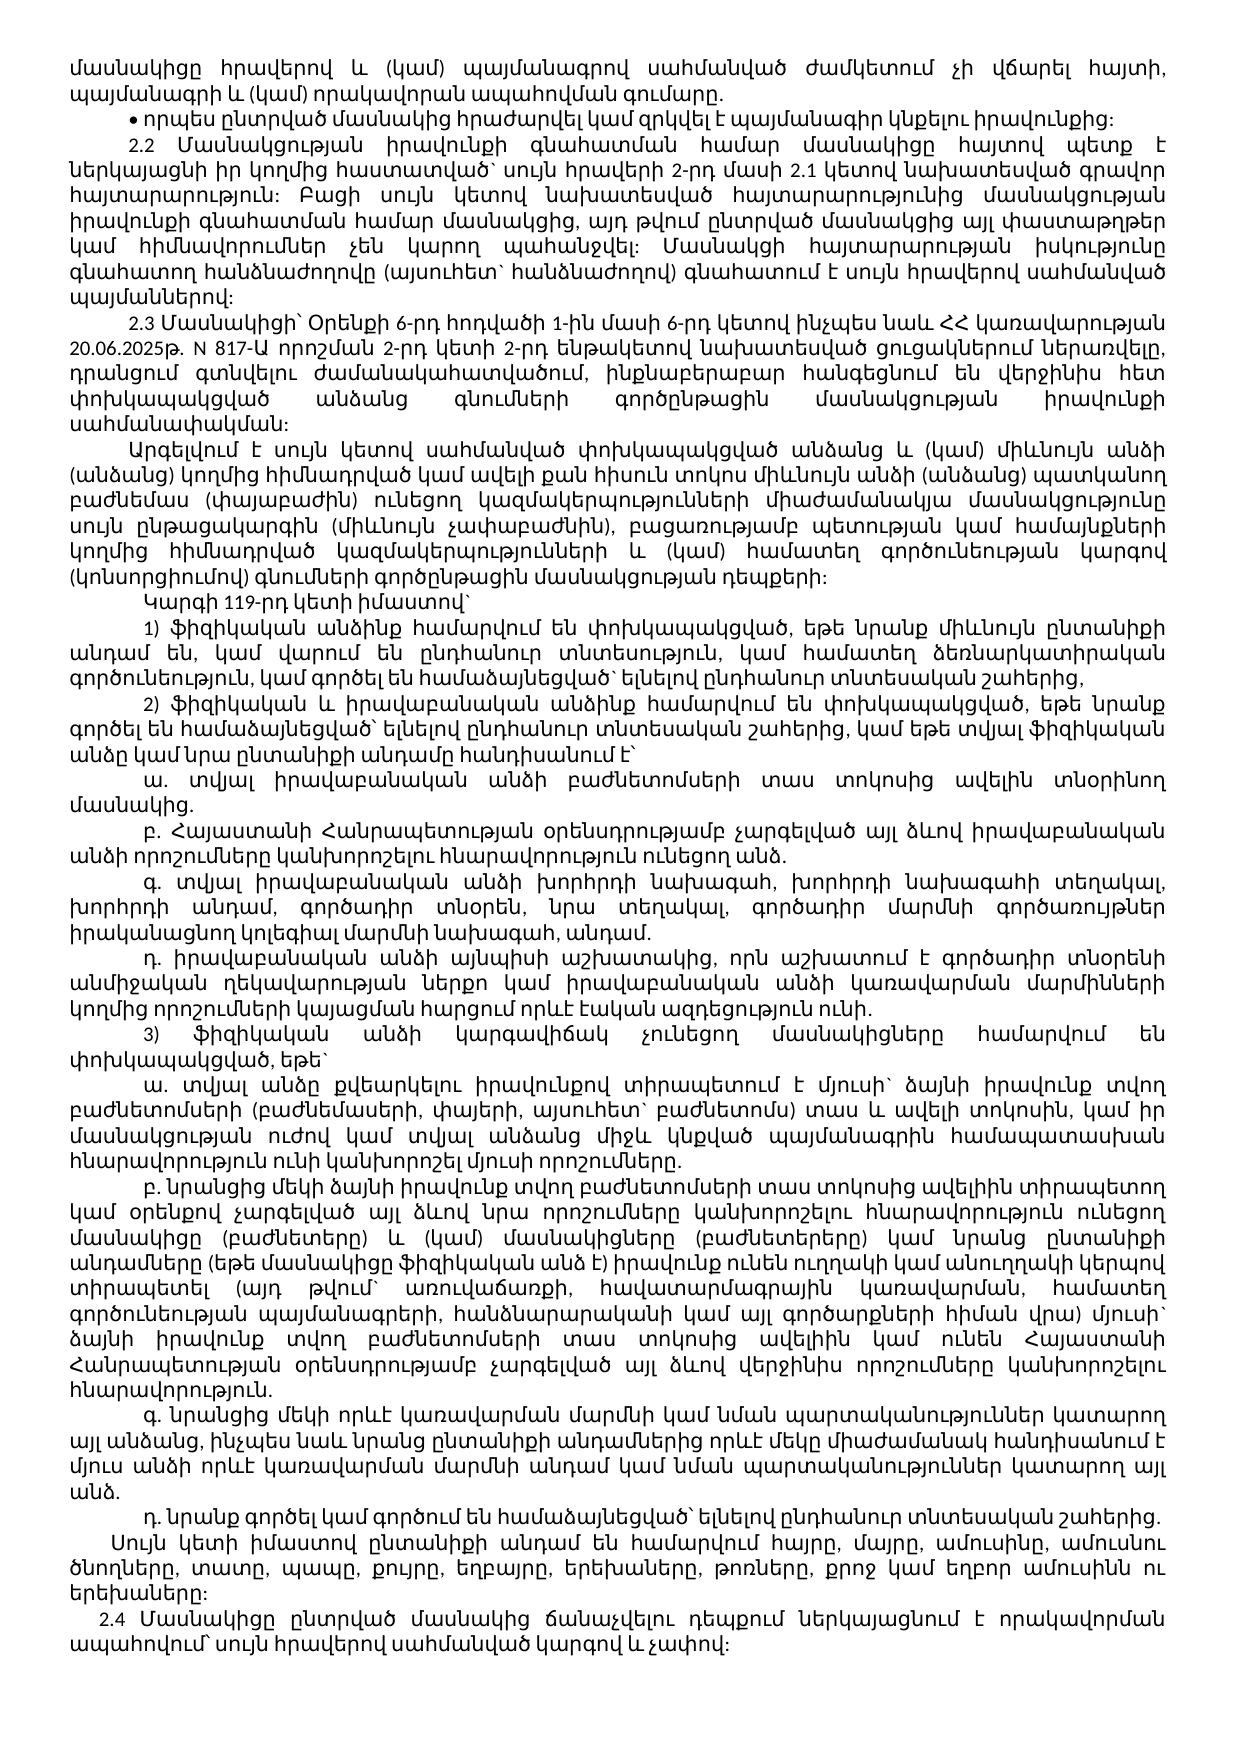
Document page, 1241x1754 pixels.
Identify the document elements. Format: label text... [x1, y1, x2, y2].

text գ. նրանցից մեկի որևէ կառավարման մարմնի կամ նման պարտականություններ կատարող այլ անձանց, ինչպես նաև նրանց ընտանիքի անդամներից որևէ մեկը միաժամանակ հանդիսանում է մյուս անձի որևէ կառավարման մարմնի անդամ կամ նման պարտականություններ կատարող այլ անձ. [69, 1403, 1167, 1504]
text ա. տվյալ իրավաբանական անձի բաժնետոմսերի տաս տոկոսից ավելին տնօրինող մասնակից. [69, 767, 1167, 818]
text դ. իրավաբանական անձի այնպիսի աշխատակից, որն աշխատում է գործադիր տնօրենի անմիջական ղեկավարության ներքո կամ իրավաբանական անձի կառավարման մարմինների կողմից որոշումների կայացման հարցում որևէ էական ազդեցություն ունի. [69, 945, 1167, 1021]
text ա. տվյալ անձը քվեարկելու իրավունքով տիրապետում է մյուսի` ձայնի իրավունք տվող բաժնետոմսերի (բաժնեմասերի, փայերի, այսուհետ` բաժնետոմս) տաս և ավելի տոկոսին, կամ իր մասնակցության ուժով կամ տվյալ անձանց միջև կնքված պայմանագրին համապատասխան հնարավորություն ունի կանխորոշել մյուսի որոշումները. [69, 1072, 1167, 1174]
text բ. Հայաստանի Հանրապետության օրենսդրությամբ չարգելված այլ ձևով իրավաբանական անձի որոշումները կանխորոշելու հնարավորություն ունեցող անձ. [69, 818, 1167, 869]
text Սույն կետի իմաստով ընտանիքի անդամ են համարվում հայրը, մայրը, ամուսինը, ամուսնու ծնողները, տատը, պապը, քույրը, եղբայրը, երեխաները, թոռները, քրոջ կամ եղբոր ամուսինն ու երեխաները: [69, 1530, 1167, 1606]
text Արգելվում է սույն կետով սահմանված փոխկապակցված անձանց և (կամ) միևնույն անձի (անձանց) կողմից հիմնադրված կամ ավելի քան հիսուն տոկոս միևնույն անձի (անձանց) պատկանող բաժնեմաս (փայաբաժին) ունեցող կազմակերպությունների միաժամանակյա մասնակցությունը սույն ընթացակարգին (միևնույն չափաբաժնին), բացառությամբ պետության կամ համայնքների կողմից հիմնադրված կազմակերպությունների և (կամ) համատեղ գործունեության կարգով (կոնսորցիումով) գնումների գործընթացին մասնակցության դեպքերի: [69, 437, 1167, 589]
text դ. նրանք գործել կամ գործում են համաձայնեցված՝ ելնելով ընդհանուր տնտեսական շահերից. [69, 1504, 1167, 1530]
text գ. տվյալ իրավաբանական անձի խորհրդի նախագահ, խորհրդի նախագահի տեղակալ, խորհրդի անդամ, գործադիր տնօրեն, նրա տեղակալ, գործադիր մարմնի գործառույթներ իրականացնող կոլեգիալ մարմնի նախագահ, անդամ. [69, 869, 1167, 945]
text Կարգի 119-րդ կետի իմաստով` [69, 589, 1167, 615]
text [69, 56, 1167, 106]
text բ. նրանցից մեկի ձայնի իրավունք տվող բաժնետոմսերի տաս տոկոսից ավելիին տիրապետող կամ օրենքով չարգելված այլ ձևով նրա որոշումները կանխորոշելու հնարավորություն ունեցող մասնակիցը (բաժնետերը) և (կամ) մասնակիցները (բաժնետերերը) կամ նրանց ընտանիքի անդամները (եթե մասնակիցը ֆիզիկական անձ է) իրավունք ունեն ուղղակի կամ անուղղակի կերպով տիրապետել (այդ թվում` առուվաճառքի, հավատարմագրային կառավարման, համատեղ գործունեության պայմանագրերի, հանձնարարականի կամ այլ գործարքների հիման վրա) մյուսի` ձայնի իրավունք տվող բաժնետոմսերի տաս տոկոսից ավելիին կամ ունեն Հայաստանի Հանրապետության օրենսդրությամբ չարգելված այլ ձևով վերջինիս որոշումները կանխորոշելու հնարավորություն. [69, 1174, 1167, 1403]
text 2.3 Մասնակիցի՝ Օրենքի 6-րդ հոդվածի 1-ին մասի 6-րդ կետով ինչպես նաև ՀՀ կառավարության 20.06.2025թ. N 817-Ա որոշման 2-րդ կետի 2-րդ ենթակետով նախատեսված ցուցակներում ներառվելը, դրանցում գտնվելու ժամանակահատվածում, ինքնաբերաբար հանգեցնում են վերջինիս հետ փոխկապակցված անձանց գնումների գործընթացին մասնակցության իրավունքի սահմանափակման: [69, 310, 1167, 437]
text 2) ֆիզիկական և իրավաբանական անձինք համարվում են փոխկապակցված, եթե նրանք գործել են համաձայնեցված՝ ելնելով ընդհանուր տնտեսական շահերից, կամ եթե տվյալ ֆիզիկական անձը կամ նրա ընտանիքի անդամը հանդիսանում է՝ [69, 691, 1167, 767]
text 1) ֆիզիկական անձինք համարվում են փոխկապակցված, եթե նրանք միևնույն ընտանիքի անդամ են, կամ վարում են ընդհանուր տնտեսություն, կամ համատեղ ձեռնարկատիրական գործունեություն, կամ գործել են համաձայնեցված` ելնելով ընդհանուր տնտեսական շահերից, [69, 615, 1167, 691]
text • որպես ընտրված մասնակից հրաժարվել կամ զրկվել է պայմանագիր կնքելու իրավունքից: [69, 106, 1167, 132]
text 2.2 Մասնակցության իրավունքի գնահատման համար մասնակիցը հայտով պետք է ներկայացնի իր կողմից հաստատված` սույն հրավերի 2-րդ մասի 2.1 կետով նախատեսված գրավոր հայտարարություն: Բացի սույն կետով նախատեսված հայտարարությունից մասնակցության իրավունքի գնահատման համար մասնակցից, այդ թվում ընտրված մասնակցից այլ փաստաթղթեր կամ հիմնավորումներ չեն կարող պահանջվել: Մասնակցի հայտարարության իսկությունը գնահատող հանձնաժողովը (այսուհետ` հանձնաժողով) գնահատում է սույն հրավերով սահմանված պայմաններով: [69, 132, 1167, 310]
text 2.4 Մասնակիցը ընտրված մասնակից ճանաչվելու դեպքում ներկայացնում է որակավորման ապահովում՝ սույն հրավերով սահմանված կարգով և չափով: [69, 1606, 1167, 1657]
text 3) ֆիզիկական անձի կարգավիճակ չունեցող մասնակիցները համարվում են փոխկապակցված, եթե` [69, 1021, 1167, 1072]
